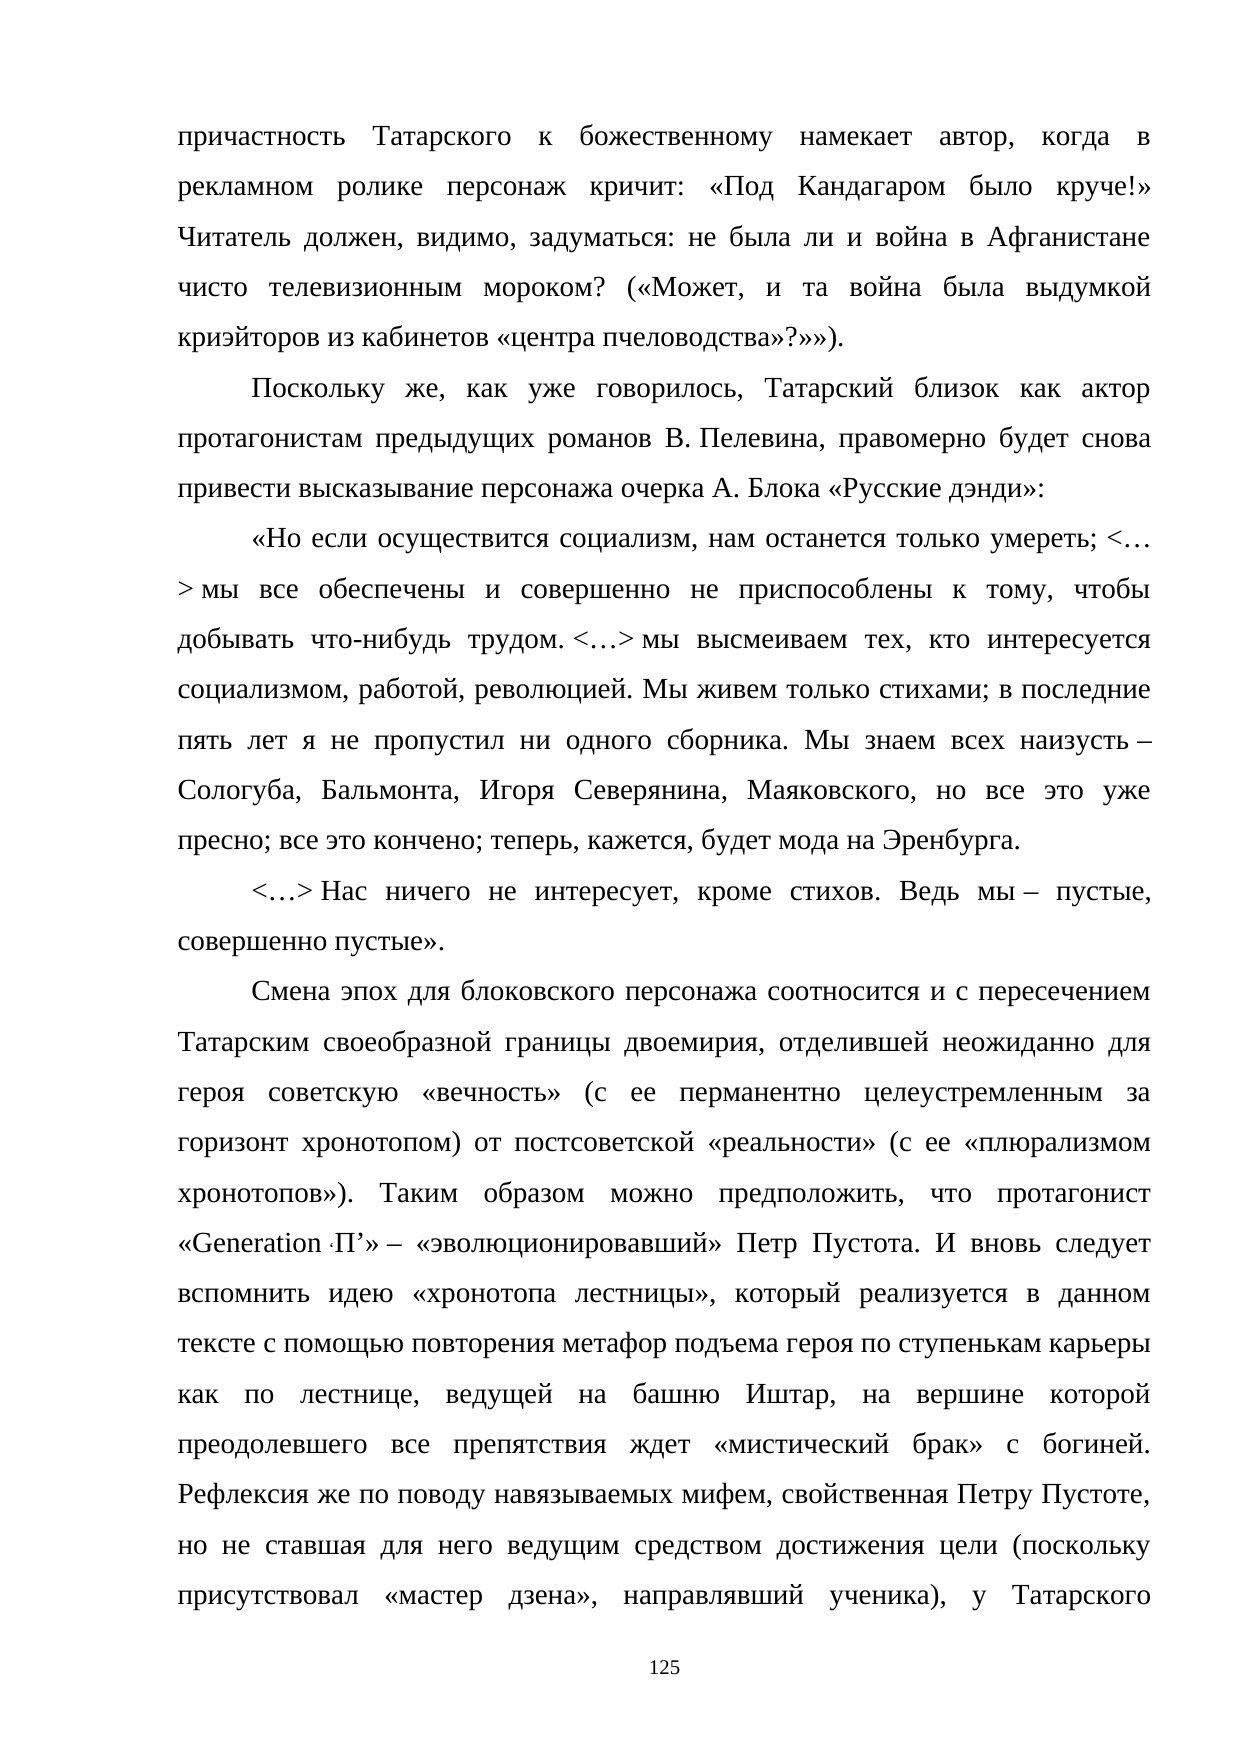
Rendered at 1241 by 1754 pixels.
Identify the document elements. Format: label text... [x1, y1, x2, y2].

text «Но если осуществится социализм, нам останется только умереть; <…> мы все обеспечены и совершенно не приспособлены к тому, чтобы добывать что-нибудь трудом. <…> мы высмеиваем тех, кто интересуется социализмом, работой, революцией. Мы живем только стихами; в последние пять лет я не пропустил ни одного сборника. Мы знаем всех наизусть – Сологуба, Бальмонта, Игоря Северянина, Маяковского, но все это уже пресно; все это кончено; теперь, кажется, будет мода на Эренбурга. [177, 521, 1152, 856]
text Поскольку же, как уже говорилось, Татарский близок как актор протагонистам предыдущих романов В. Пелевина, правомерно будет снова привести высказывание персонажа очерка А. Блока «Русские дэнди»: [177, 370, 1152, 504]
text <…> Нас ничего не интересует, кроме стихов. Ведь мы – пустые, совершенно пустые». [177, 873, 1152, 957]
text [177, 973, 1152, 1611]
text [177, 118, 1152, 353]
